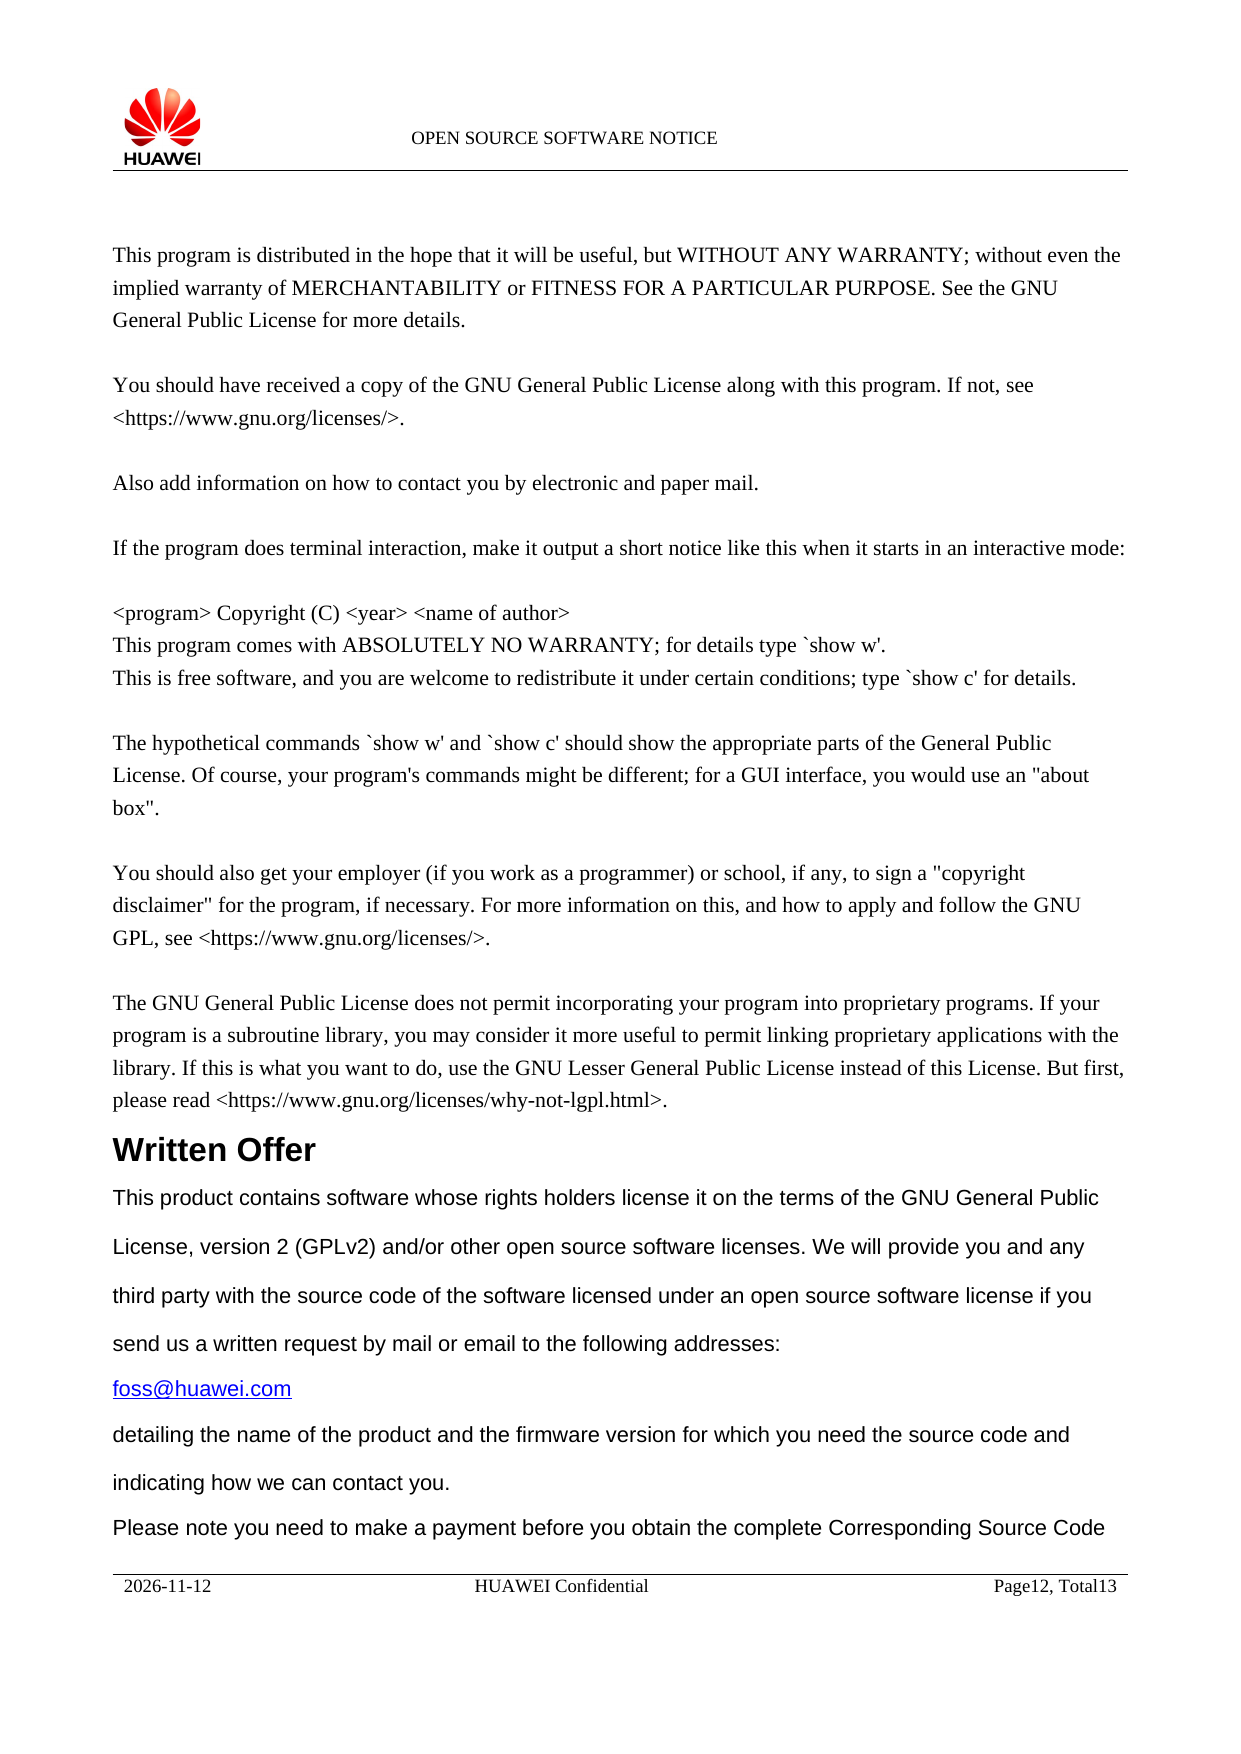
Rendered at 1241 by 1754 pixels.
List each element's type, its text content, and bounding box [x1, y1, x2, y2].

text foss@huawei.com [112, 1373, 1128, 1405]
text detailing the name of the product and the firmware version for which you need the source code and indicating how we can contact you. [112, 1418, 1128, 1499]
text Written Offer [112, 1116, 1128, 1181]
text This product contains software whose rights holders license it on the terms of the GNU General Public License, version 2 (GPLv2) and/or other open source software licenses. We will provide you and any third party with the source code of the software licensed under an open source software license if you send us a written request by mail or email to the following addresses: [112, 1181, 1128, 1360]
picture [124, 88, 201, 165]
